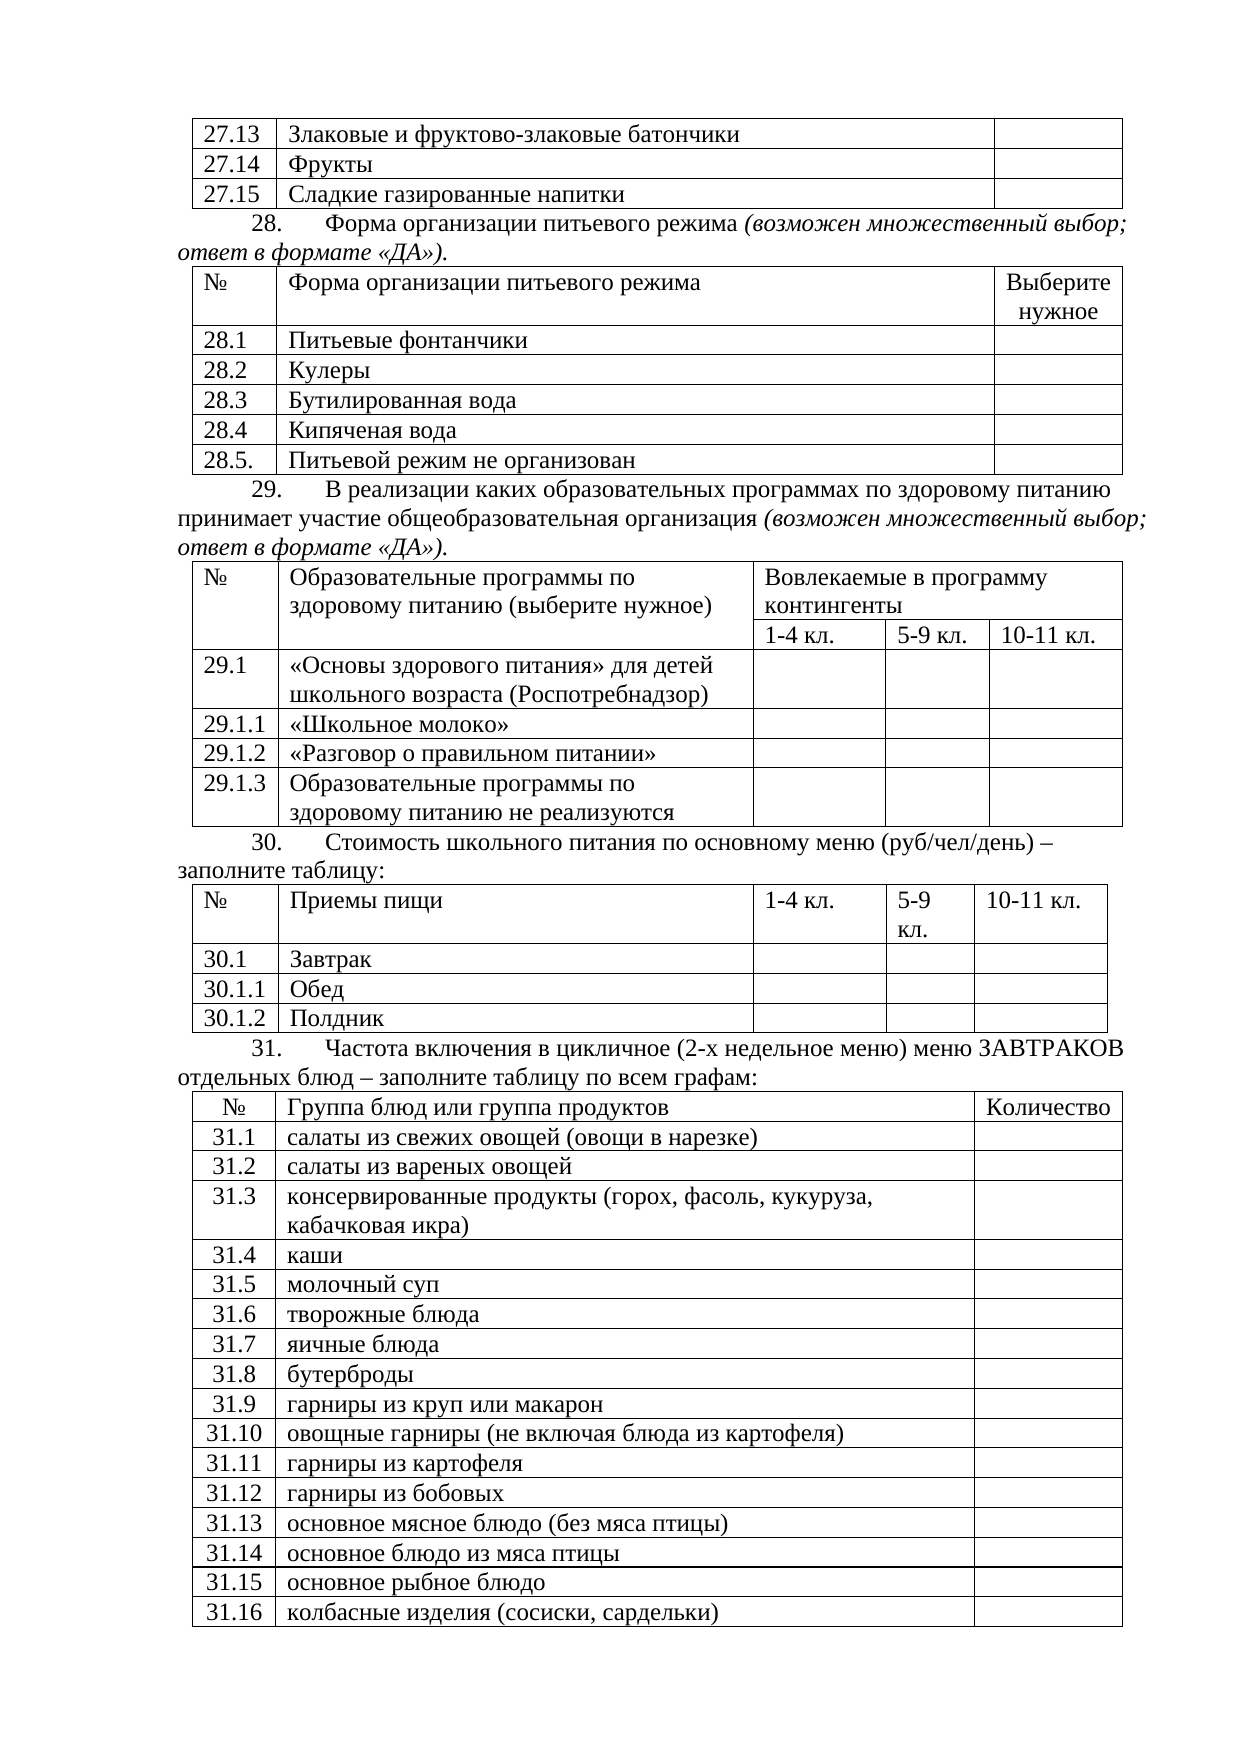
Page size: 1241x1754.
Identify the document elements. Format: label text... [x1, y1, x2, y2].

table_cell [975, 1240, 1122, 1268]
table_cell 28.1 [193, 326, 276, 354]
table_cell колбасные изделия (сосиски, сардельки) [276, 1597, 974, 1626]
table_cell консервированные продукты (горох, фасоль, кукуруза, кабачковая икра) [276, 1181, 974, 1239]
table_cell [990, 739, 1122, 767]
table_cell [975, 1299, 1122, 1328]
table_cell яичные блюда [276, 1329, 974, 1358]
table_cell [990, 650, 1122, 708]
table_cell 31.7 [193, 1329, 275, 1358]
table_cell [975, 944, 1107, 973]
table_cell [754, 1004, 886, 1032]
table_cell Питьевой режим не организован [277, 445, 994, 473]
table_header Образовательные программы по здоровому питанию (выберите нужное) [279, 562, 753, 649]
list Форма организации питьевого режима (возможен множественный выбор; ответ в формате «ДА»). [177, 208, 1152, 266]
table_cell Кипяченая вода [277, 415, 994, 444]
table_cell 1-4 кл. [754, 620, 885, 649]
table_cell салаты из свежих овощей (овощи в нарезке) [276, 1122, 974, 1150]
table_cell 31.11 [193, 1448, 275, 1477]
table_cell Обед [279, 974, 753, 1002]
table_cell 30.1.1 [193, 974, 278, 1002]
table_cell 29.1.3 [193, 768, 278, 826]
table_cell [754, 944, 886, 973]
table_cell 31.2 [193, 1151, 275, 1180]
table_cell Фрукты [277, 149, 994, 178]
table_cell Образовательные программы по здоровому питанию не реализуются [279, 768, 753, 826]
table_cell «Школьное молоко» [279, 709, 753, 737]
table_cell 28.3 [193, 385, 276, 414]
table_cell 31.16 [193, 1597, 275, 1626]
table_cell 5-9 кл. [886, 620, 989, 649]
table_cell Сладкие газированные напитки [277, 179, 994, 207]
table_cell 29.1 [193, 650, 278, 708]
table_cell гарниры из бобовых [276, 1478, 974, 1507]
list В реализации каких образовательных программах по здоровому питанию принимает участие общеобразовательная организация (возможен множественный выбор; ответ в формате «ДА»). [177, 474, 1152, 561]
table_cell [975, 1419, 1122, 1447]
table_cell [886, 739, 989, 767]
table_cell [886, 650, 989, 708]
table_cell 31.8 [193, 1359, 275, 1388]
table_cell Бутилированная вода [277, 385, 994, 414]
table_cell [975, 1359, 1122, 1388]
table_cell Питьевые фонтанчики [277, 326, 994, 354]
table_cell 27.15 [193, 179, 276, 207]
table_cell гарниры из круп или макарон [276, 1389, 974, 1417]
table_cell [887, 944, 974, 973]
table_cell 31.4 [193, 1240, 275, 1268]
table_cell [754, 739, 885, 767]
table_cell 27.14 [193, 149, 276, 178]
table_cell 31.1 [193, 1122, 275, 1150]
table_header № [193, 885, 278, 943]
table_cell [995, 385, 1122, 414]
table_cell 27.13 [193, 119, 276, 148]
table_header № [193, 1092, 275, 1121]
table_cell основное рыбное блюдо [276, 1568, 974, 1596]
table_cell [975, 1270, 1122, 1298]
table_cell [975, 1568, 1122, 1596]
table_header Приемы пищи [279, 885, 753, 943]
table_cell [975, 1389, 1122, 1417]
table_cell [975, 1122, 1122, 1150]
table_header 5-9 кл. [887, 885, 974, 943]
table_cell [754, 650, 885, 708]
table_cell [975, 1597, 1122, 1626]
table_cell [975, 974, 1107, 1002]
table_cell [995, 445, 1122, 473]
table_cell [975, 1151, 1122, 1180]
table_header 1-4 кл. [754, 885, 886, 943]
table_cell гарниры из картофеля [276, 1448, 974, 1477]
table_cell [886, 768, 989, 826]
table_cell [995, 149, 1122, 178]
table_header 10-11 кл. [975, 885, 1107, 943]
table_header № [193, 562, 278, 649]
table_cell молочный суп [276, 1270, 974, 1298]
table_cell [975, 1538, 1122, 1566]
table_cell 31.12 [193, 1478, 275, 1507]
table_cell [975, 1004, 1107, 1032]
table_cell 31.10 [193, 1419, 275, 1447]
table_cell основное блюдо из мяса птицы [276, 1538, 974, 1566]
table_cell Полдник [279, 1004, 753, 1032]
table_cell салаты из вареных овощей [276, 1151, 974, 1180]
table_cell 31.9 [193, 1389, 275, 1417]
table_cell 31.15 [193, 1568, 275, 1596]
table_cell [995, 355, 1122, 384]
table_cell 28.2 [193, 355, 276, 384]
table_cell овощные гарниры (не включая блюда из картофеля) [276, 1419, 974, 1447]
table_header Группа блюд или группа продуктов [276, 1092, 974, 1121]
table_cell Кулеры [277, 355, 994, 384]
table_cell [995, 326, 1122, 354]
table_cell Злаковые и фруктово-злаковые батончики [277, 119, 994, 148]
table_cell [990, 709, 1122, 737]
table_cell 10-11 кл. [990, 620, 1122, 649]
table_cell 29.1.1 [193, 709, 278, 737]
table_cell «Разговор о правильном питании» [279, 739, 753, 767]
table_cell Завтрак [279, 944, 753, 973]
table_cell 28.5. [193, 445, 276, 473]
table_cell 31.3 [193, 1181, 275, 1239]
table_cell [995, 179, 1122, 207]
table_cell [886, 709, 989, 737]
table_cell [975, 1181, 1122, 1239]
table_cell 31.5 [193, 1270, 275, 1298]
table_cell бутерброды [276, 1359, 974, 1388]
table_cell 30.1 [193, 944, 278, 973]
table_header № [193, 267, 276, 324]
table_cell [975, 1508, 1122, 1537]
table_cell [754, 768, 885, 826]
table_cell основное мясное блюдо (без мяса птицы) [276, 1508, 974, 1537]
table_cell 31.13 [193, 1508, 275, 1537]
table_cell [887, 1004, 974, 1032]
list Стоимость школьного питания по основному меню (руб/чел/день) – заполните таблицу: [177, 827, 1152, 884]
list Частота включения в цикличное (2-х недельное меню) меню ЗАВТРАКОВ отдельных блюд – заполните таблицу по всем графам: [177, 1033, 1152, 1091]
table_cell каши [276, 1240, 974, 1268]
table_cell [990, 768, 1122, 826]
table_header Количество [975, 1092, 1122, 1121]
table_cell [975, 1448, 1122, 1477]
table_cell [995, 415, 1122, 444]
table_cell 29.1.2 [193, 739, 278, 767]
table_header Выберите нужное [995, 267, 1122, 324]
table_cell «Основы здорового питания» для детей школьного возраста (Роспотребнадзор) [279, 650, 753, 708]
table_cell [975, 1329, 1122, 1358]
table_header Вовлекаемые в программу контингенты [754, 562, 1122, 619]
table_cell [975, 1478, 1122, 1507]
table_cell творожные блюда [276, 1299, 974, 1328]
table_cell 28.4 [193, 415, 276, 444]
table_cell [754, 709, 885, 737]
table_cell [995, 119, 1122, 148]
table_cell 31.14 [193, 1538, 275, 1566]
table_cell [754, 974, 886, 1002]
table_cell 31.6 [193, 1299, 275, 1328]
table_cell 30.1.2 [193, 1004, 278, 1032]
table_cell [887, 974, 974, 1002]
table_header Форма организации питьевого режима [277, 267, 994, 324]
